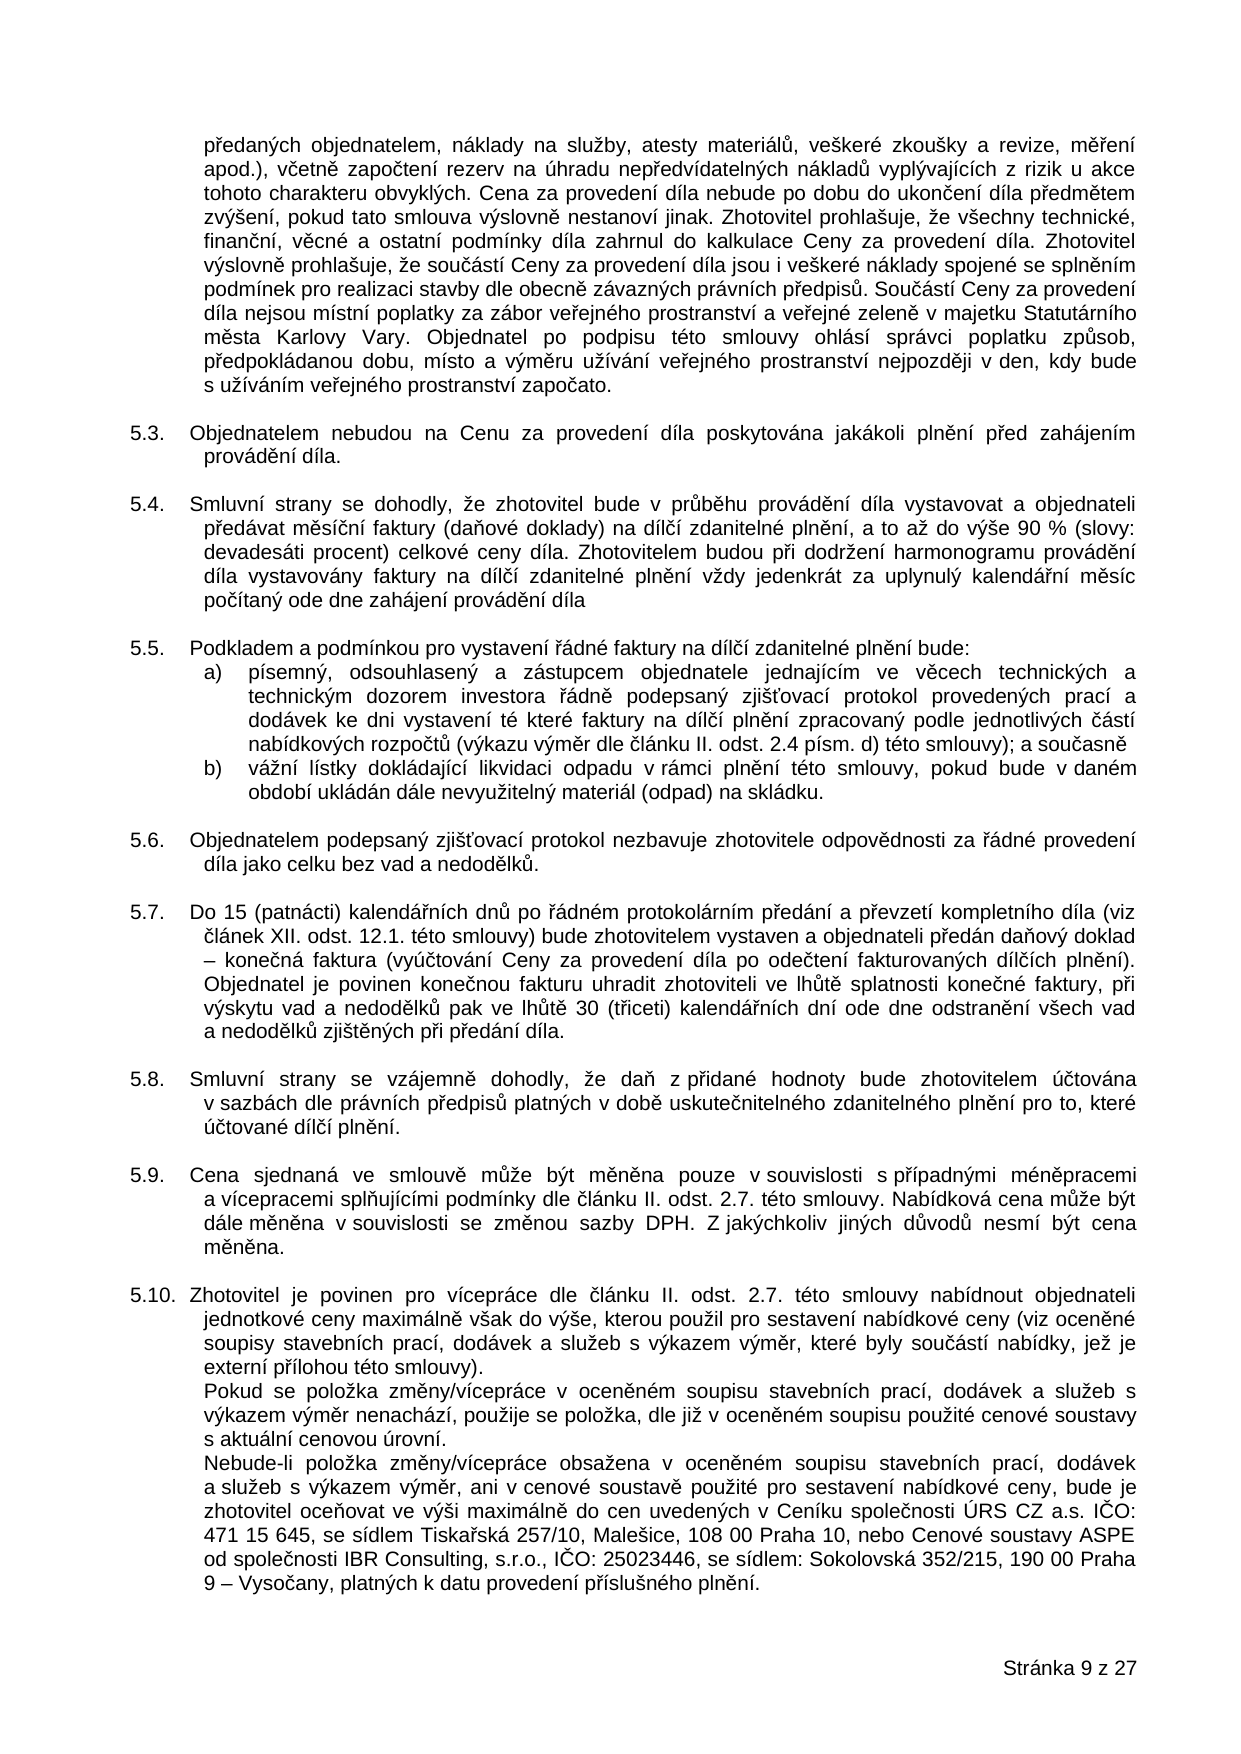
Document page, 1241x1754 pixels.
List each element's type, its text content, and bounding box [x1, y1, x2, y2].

list Zhotovitel je povinen pro vícepráce dle článku II. odst. 2.7. této smlouvy nabídnout objednateli jednotkové ceny maximálně však do výše, kterou použil pro sestavení nabídkové ceny (viz oceněné soupisy stavebních prací, dodávek a služeb s výkazem výměr, které byly součástí nabídky, jež je externí přílohou této smlouvy). [130, 1283, 1137, 1379]
list Smluvní strany se vzájemně dohodly, že daň z přidané hodnoty bude zhotovitelem účtována v sazbách dle právních předpisů platných v době uskutečnitelného zdanitelného plnění pro to, které účtované dílčí plnění. [130, 1067, 1137, 1139]
text Pokud se položka změny/vícepráce v oceněném soupisu stavebních prací, dodávek a služeb s výkazem výměr nenachází, použije se položka, dle již v oceněném soupisu použité cenové soustavy s aktuální cenovou úrovní. [204, 1379, 1137, 1451]
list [130, 133, 1137, 396]
list vážní lístky dokládající likvidaci odpadu v rámci plnění této smlouvy, pokud bude v daném období ukládán dále nevyužitelný materiál (odpad) na skládku. [204, 756, 1137, 804]
list Objednatelem podepsaný zjišťovací protokol nezbavuje zhotovitele odpovědnosti za řádné provedení díla jako celku bez vad a nedodělků. [130, 828, 1137, 876]
list Objednatelem nebudou na Cenu za provedení díla poskytována jakákoli plnění před zahájením provádění díla. [130, 420, 1137, 468]
list Smluvní strany se dohodly, že zhotovitel bude v průběhu provádění díla vystavovat a objednateli předávat měsíční faktury (daňové doklady) na dílčí zdanitelné plnění, a to až do výše 90 % (slovy: devadesáti procent) celkové ceny díla. Zhotovitelem budou při dodržení harmonogramu provádění díla vystavovány faktury na dílčí zdanitelné plnění vždy jedenkrát za uplynulý kalendářní měsíc počítaný ode dne zahájení provádění díla [130, 492, 1137, 612]
list Do 15 (patnácti) kalendářních dnů po řádném protokolárním předání a převzetí kompletního díla (viz článek XII. odst. 12.1. této smlouvy) bude zhotovitelem vystaven a objednateli předán daňový doklad – konečná faktura (vyúčtování Ceny za provedení díla po odečtení fakturovaných dílčích plnění). Objednatel je povinen konečnou fakturu uhradit zhotoviteli ve lhůtě splatnosti konečné faktury, při výskytu vad a nedodělků pak ve lhůtě 30 (třiceti) kalendářních dní ode dne odstranění všech vad a nedodělků zjištěných při předání díla. [130, 899, 1137, 1043]
list písemný, odsouhlasený a zástupcem objednatele jednajícím ve věcech technických a technickým dozorem investora řádně podepsaný zjišťovací protokol provedených prací a dodávek ke dni vystavení té které faktury na dílčí plnění zpracovaný podle jednotlivých částí nabídkových rozpočtů (výkazu výměr dle článku II. odst. 2.4 písm. d) této smlouvy); a současně [204, 660, 1137, 756]
list Cena sjednaná ve smlouvě může být měněna pouze v souvislosti s případnými méněpracemi a vícepracemi splňujícími podmínky dle článku II. odst. 2.7. této smlouvy. Nabídková cena může být dále měněna v souvislosti se změnou sazby DPH. Z jakýchkoliv jiných důvodů nesmí být cena měněna. [130, 1163, 1137, 1259]
text Nebude-li položka změny/vícepráce obsažena v oceněném soupisu stavebních prací, dodávek a služeb s výkazem výměr, ani v cenové soustavě použité pro sestavení nabídkové ceny, bude je zhotovitel oceňovat ve výši maximálně do cen uvedených v Ceníku společnosti ÚRS CZ a.s. IČO: 471 15 645, se sídlem Tiskařská 257/10, Malešice, 108 00 Praha 10, nebo Cenové soustavy ASPE od společnosti IBR Consulting, s.r.o., IČO: 25023446, se sídlem: Sokolovská 352/215, 190 00 Praha 9 – Vysočany, platných k datu provedení příslušného plnění. [204, 1451, 1137, 1594]
list Podkladem a podmínkou pro vystavení řádné faktury na dílčí zdanitelné plnění bude: [130, 636, 1137, 660]
